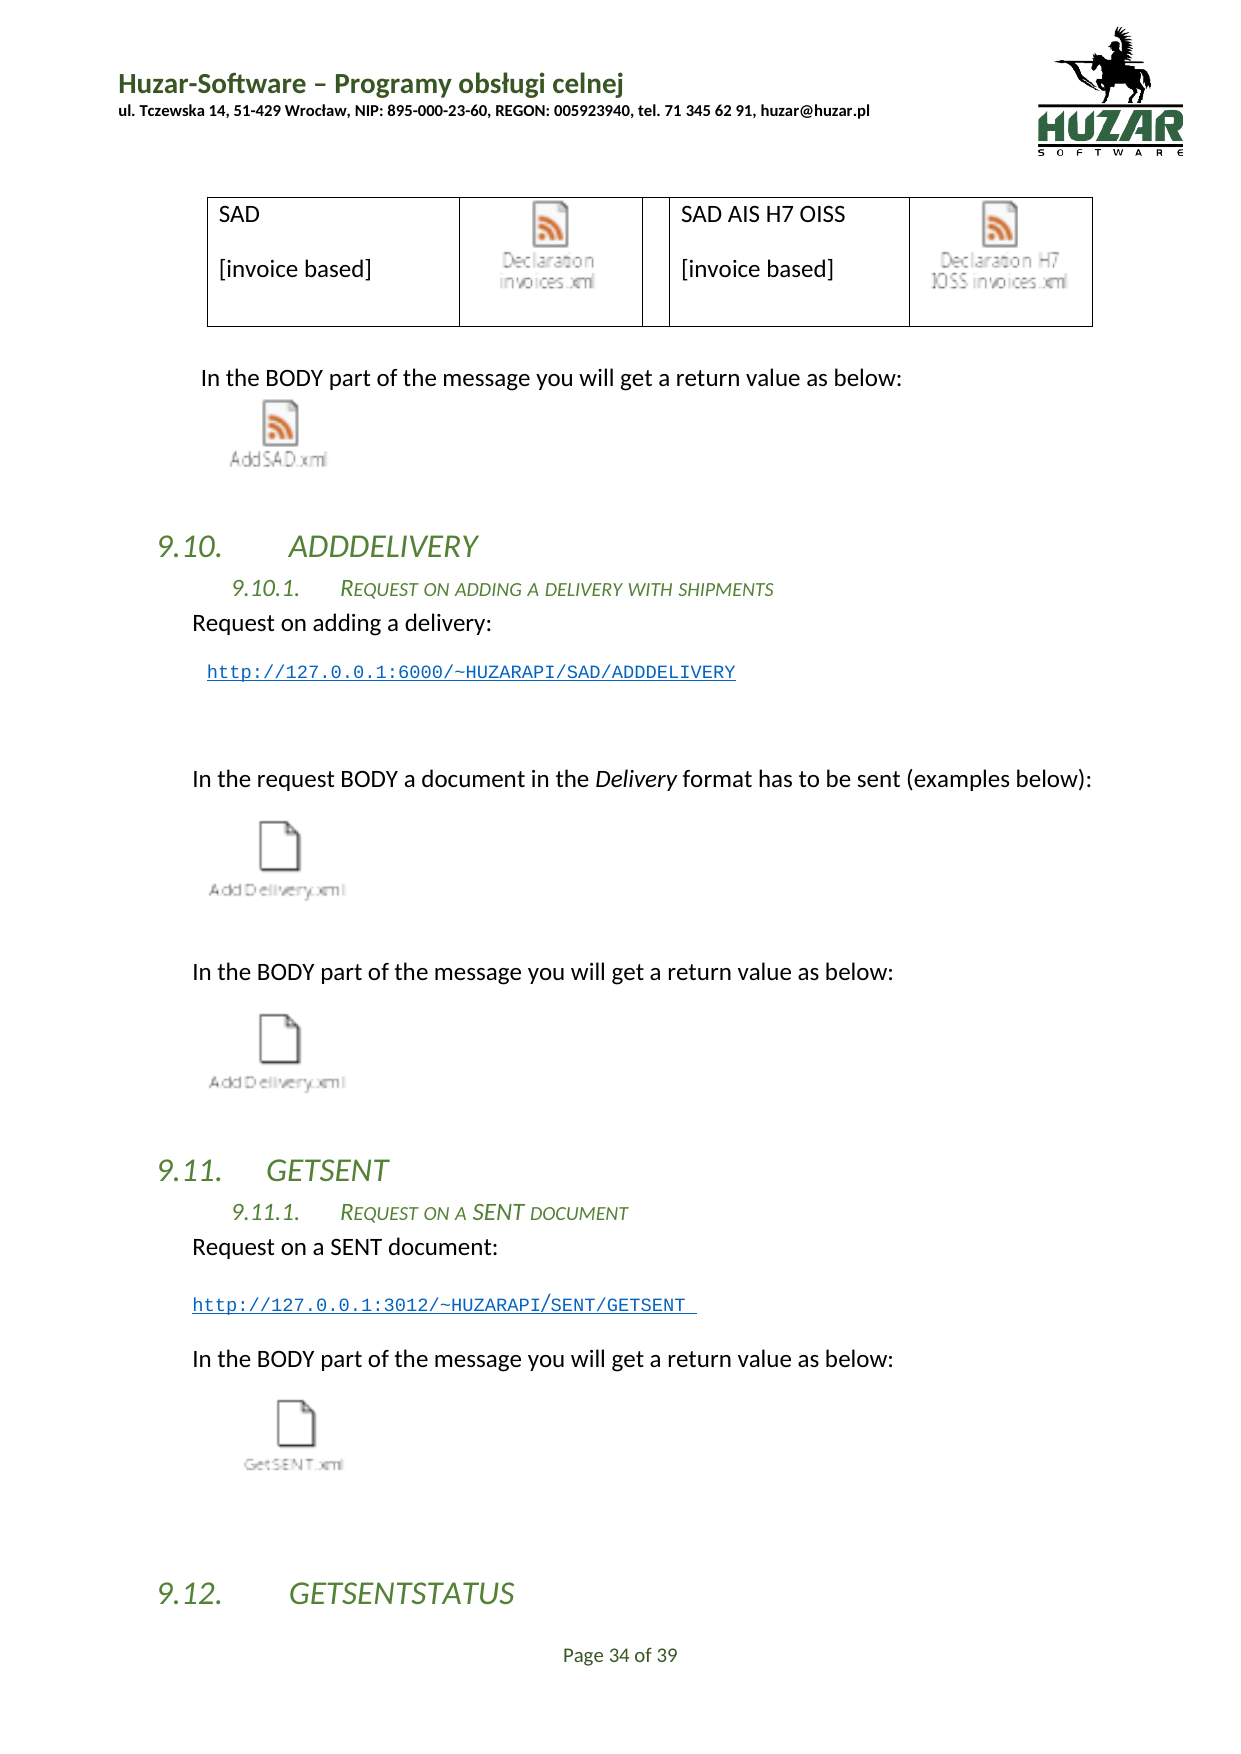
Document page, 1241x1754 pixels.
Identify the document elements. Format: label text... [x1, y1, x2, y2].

subtitle GETSENT [156, 1149, 1122, 1190]
subtitle Request on a SENT document [231, 1196, 1122, 1227]
table_cell SAD [invoice based] [208, 198, 459, 326]
list In the BODY part of the message you will get a return value as below: [201, 362, 1122, 392]
text In the BODY part of the message you will get a return value as below: [118, 956, 1122, 987]
text In the request BODY a document in the Delivery format has to be sent (examples below): [118, 764, 1122, 794]
table_cell [910, 198, 1092, 326]
text Request on adding a delivery: [118, 607, 1122, 637]
table_cell [460, 198, 642, 326]
table_cell SAD AIS H7 OISS [invoice based] [670, 198, 909, 326]
subtitle ADDDELIVERY [156, 525, 1122, 566]
subtitle Request on adding a delivery with shipments [231, 572, 1122, 602]
text In the BODY part of the message you will get a return value as below: [118, 1343, 1122, 1373]
subtitle GETSENTSTATUS [156, 1572, 1122, 1613]
text http://127.0.0.1:3012/~HUZARAPI/SENT/GETSENT [118, 1287, 1122, 1317]
text Request on a SENT document: [118, 1231, 1122, 1262]
picture [1038, 18, 1184, 164]
text http://127.0.0.1:6000/~HUZARAPI/SAD/ADDDELIVERY [207, 663, 1122, 684]
